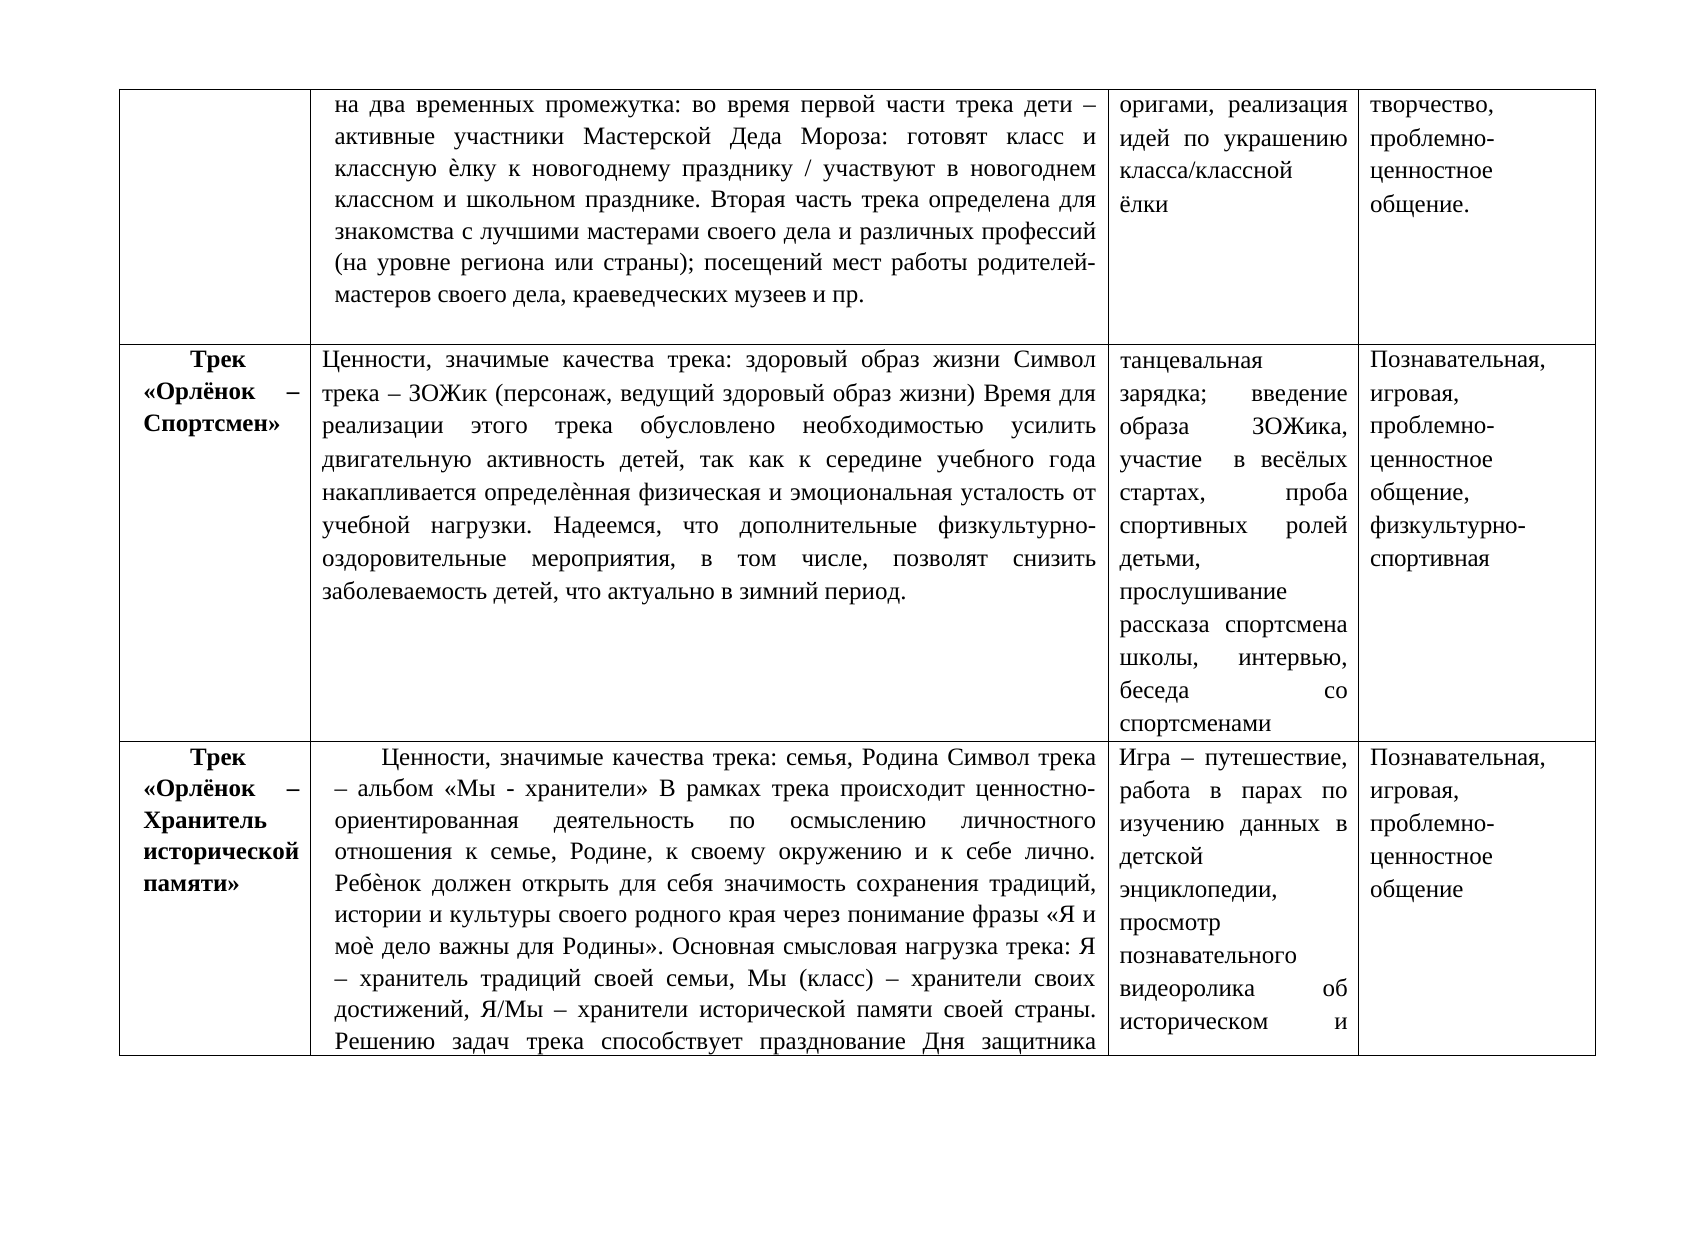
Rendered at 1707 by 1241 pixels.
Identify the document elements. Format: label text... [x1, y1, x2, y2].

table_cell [1109, 90, 1358, 343]
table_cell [120, 90, 310, 343]
table_cell танцевальная зарядка; введение образа ЗОЖика, участие в весёлых стартах, проба спортивных ролей детьми, прослушивание рассказа спортсмена школы, интервью, беседа со спортсменами [1109, 345, 1358, 741]
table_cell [311, 742, 1108, 1054]
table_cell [1359, 742, 1595, 1054]
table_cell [1359, 90, 1595, 343]
table_cell Познавательная, игровая, проблемно-ценностное общение, физкультурно-спортивная [1359, 345, 1595, 741]
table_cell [1109, 742, 1358, 1054]
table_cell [120, 742, 310, 1054]
table_cell Ценности, значимые качества трека: здоровый образ жизни Символ трека – ЗОЖик (персонаж, ведущий здоровый образ жизни) Время для реализации этого трека обусловлено необходимостью усилить двигательную активность детей, так как к середине учебного года накапливается определѐнная физическая и эмоциональная усталость от учебной нагрузки. Надеемся, что дополнительные физкультурно-оздоровительные мероприятия, в том числе, позволят снизить заболеваемость детей, что актуально в зимний период. [311, 345, 1108, 741]
table_cell Трек «Орлёнок – Спортсмен» [120, 345, 310, 741]
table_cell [311, 90, 1108, 343]
